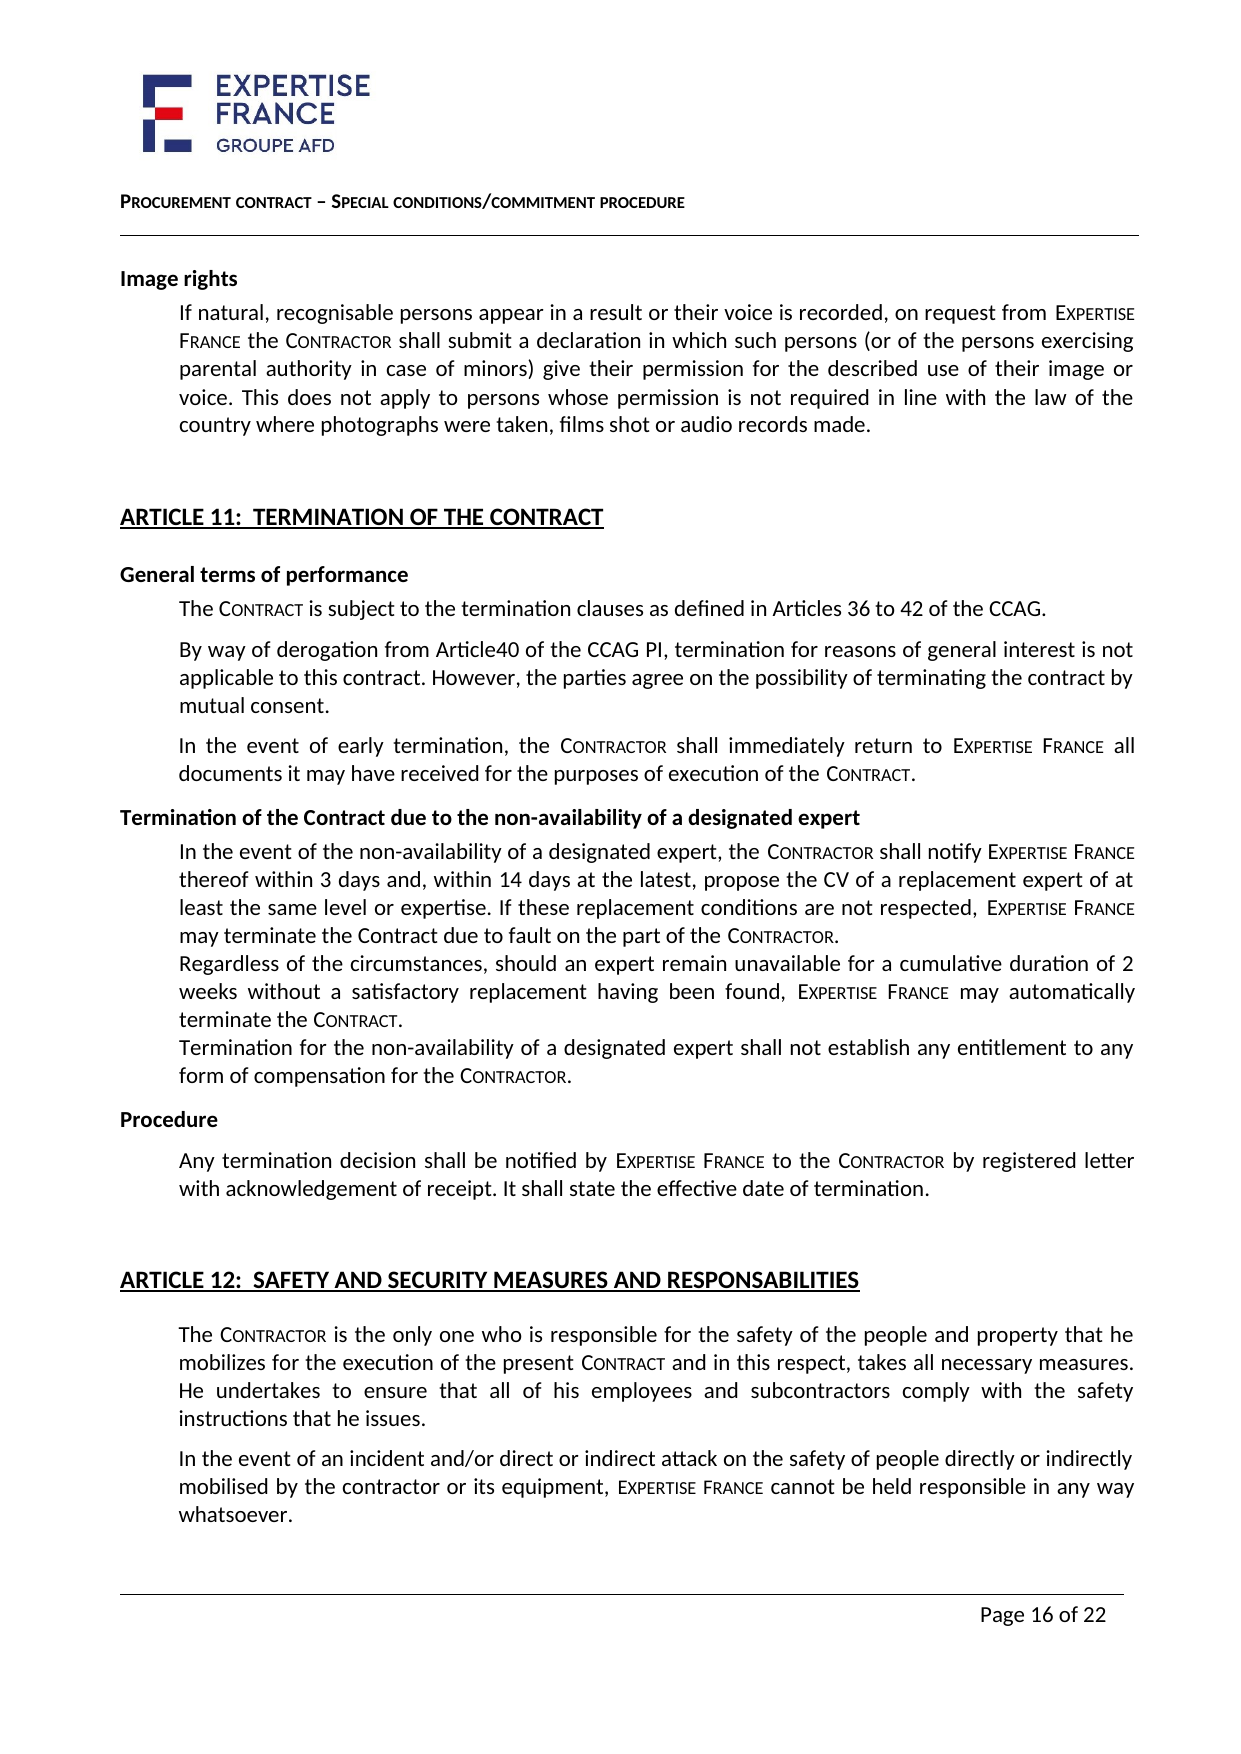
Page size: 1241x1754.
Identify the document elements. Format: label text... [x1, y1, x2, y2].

text Regardless of the circumstances, should an expert remain unavailable for a cumulative duration of 2 weeks without a satisfactory replacement having been found, Expertise France may automatically terminate the Contract. [179, 949, 1135, 1033]
text In the event of the non-availability of a designated expert, the Contractor shall notify Expertise France thereof within 3 days and, within 14 days at the latest, propose the CV of a replacement expert of at least the same level or expertise. If these replacement conditions are not respected, Expertise France may terminate the Contract due to fault on the part of the Contractor. [179, 837, 1135, 949]
list In the event of early termination, the Contractor shall immediately return to Expertise France all documents it may have received for the purposes of execution of the Contract. [178, 731, 1135, 787]
picture [120, 41, 397, 183]
text Termination for the non-availability of a designated expert shall not establish any entitlement to any form of compensation for the Contractor. [179, 1033, 1135, 1089]
subtitle General terms of performance [120, 557, 1135, 588]
text By way of derogation from Article40 of the CCAG PI, termination for reasons of general interest is not applicable to this contract. However, the parties agree on the possibility of terminating the contract by mutual consent. [179, 635, 1135, 719]
list safety and security measures and responsabilities [120, 1264, 1135, 1295]
text The Contractor is the only one who is responsible for the safety of the people and property that he mobilizes for the execution of the present Contract and in this respect, takes all necessary measures. He undertakes to ensure that all of his employees and subcontractors comply with the safety instructions that he issues. [178, 1320, 1135, 1432]
subtitle Termination of the Contract due to the non-availability of a designated expert [120, 800, 1135, 831]
text If natural, recognisable persons appear in a result or their voice is recorded, on request from Expertise France the Contractor shall submit a declaration in which such persons (or of the persons exercising parental authority in case of minors) give their permission for the described use of their image or voice. This does not apply to persons whose permission is not required in line with the law of the country where photographs were taken, films shot or audio records made. [179, 298, 1135, 439]
text The Contract is subject to the termination clauses as defined in Articles 36 to 42 of the CCAG. [179, 594, 1135, 622]
list Termination of the contract [120, 501, 1135, 532]
text Any termination decision shall be notified by Expertise France to the Contractor by registered letter with acknowledgement of receipt. It shall state the effective date of termination. [179, 1146, 1135, 1202]
subtitle Procedure [120, 1102, 1135, 1133]
subtitle Image rights [120, 261, 1135, 292]
text In the event of an incident and/or direct or indirect attack on the safety of people directly or indirectly mobilised by the contractor or its equipment, Expertise France cannot be held responsible in any way whatsoever. [178, 1444, 1135, 1528]
